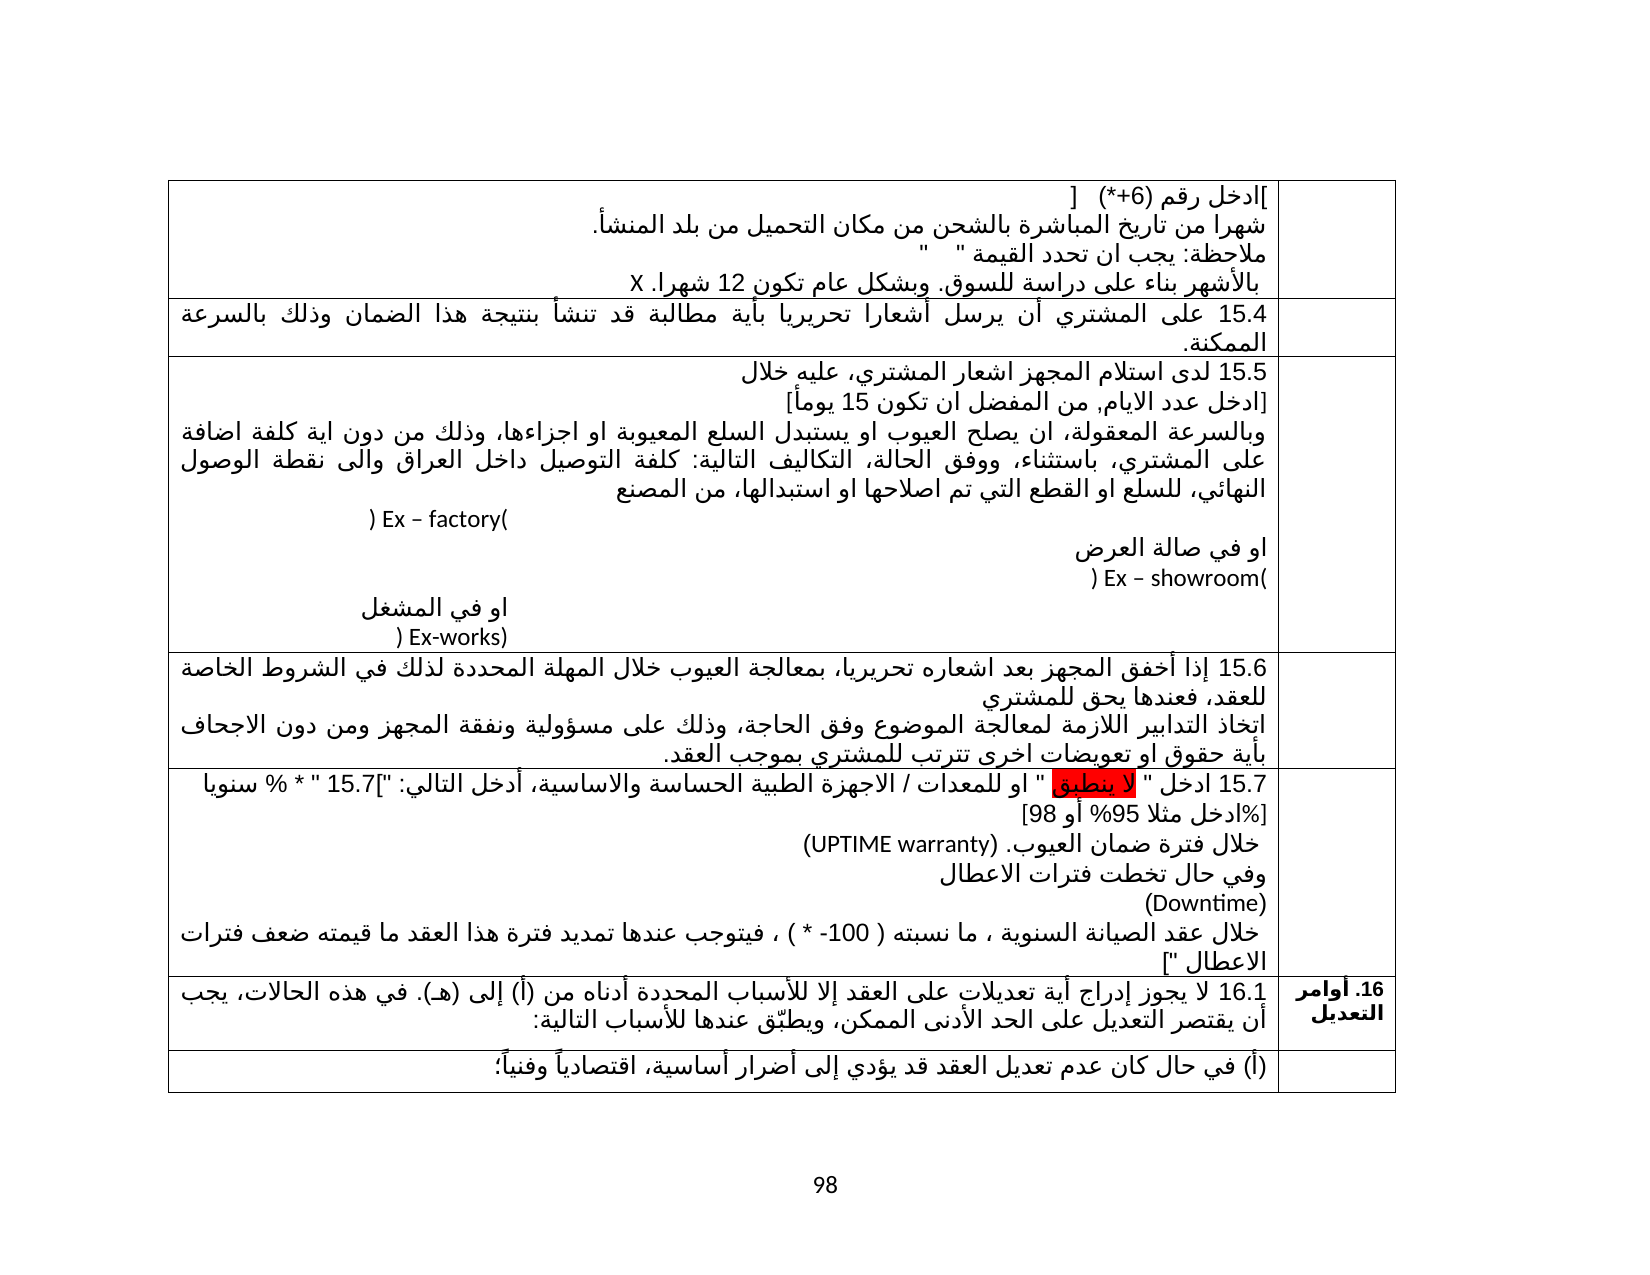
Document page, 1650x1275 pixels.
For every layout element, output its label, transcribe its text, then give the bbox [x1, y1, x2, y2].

table_cell (أ) في حال كان عدم تعديل العقد قد يؤدي إلى أضرار أساسية، اقتصادياً وفنياً؛ [169, 1051, 1278, 1092]
table_cell [1279, 299, 1395, 356]
table_cell [1279, 1051, 1395, 1092]
table_cell 15.7 ادخل " لا ينطبق " او للمعدات / الاجهزة الطبية الحساسة والاساسية، أدخل التالي: "]15.7 " * % سنويا [ادخل مثلا 95% أو 98%] خلال فترة ضمان العيوب. (UPTIME warranty) وفي حال تخطت فترات الاعطال (Downtime) خلال عقد الصيانة السنوية ، ما نسبته ( 100- * ) ، فيتوجب عندها تمديد فترة هذا العقد ما قيمته ضعف فترات الاعطال "] [169, 769, 1278, 976]
table_cell 16. أوامر التعديل [1279, 977, 1395, 1050]
table_cell [1279, 653, 1395, 768]
table_cell 15.4 على المشتري أن يرسل أشعارا تحريريا بأية مطالبة قد تنشأ بنتيجة هذا الضمان وذلك بالسرعة الممكنة. [169, 299, 1278, 356]
table_cell [1279, 769, 1395, 976]
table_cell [169, 181, 1278, 298]
table_cell 15.6 إذا أخفق المجهز بعد اشعاره تحريريا، بمعالجة العيوب خلال المهلة المحددة لذلك في الشروط الخاصة للعقد، فعندها يحق للمشتري اتخاذ التدابير اللازمة لمعالجة الموضوع وفق الحاجة، وذلك على مسؤولية ونفقة المجهز ومن دون الاجحاف بأية حقوق او تعويضات اخرى تترتب للمشتري بموجب العقد. [169, 653, 1278, 768]
table_cell 15.5 لدى استلام المجهز اشعار المشتري، عليه خلال [ادخل عدد الايام, من المفضل ان تكون 15 يومأ] وبالسرعة المعقولة، ان يصلح العيوب او يستبدل السلع المعيوبة او اجزاءها، وذلك من دون اية كلفة اضافة على المشتري، باستثناء، ووفق الحالة، التكاليف التالية: كلفة التوصيل داخل العراق والى نقطة الوصول النهائي، للسلع او القطع التي تم اصلاحها او استبدالها، من المصنع ) Ex – factory( او في صالة العرض ) Ex – showroom( او في المشغل ) Ex-works) [169, 357, 1278, 652]
table_cell [1279, 357, 1395, 652]
table_cell 16.1 لا يجوز إدراج أية تعديلات على العقد إلا للأسباب المحددة أدناه من (أ) إلى (هـ). في هذه الحالات، يجب أن يقتصر التعديل على الحد الأدنى الممكن، ويطبّق عندها للأسباب التالية: [169, 977, 1278, 1050]
table_cell [1279, 181, 1395, 298]
